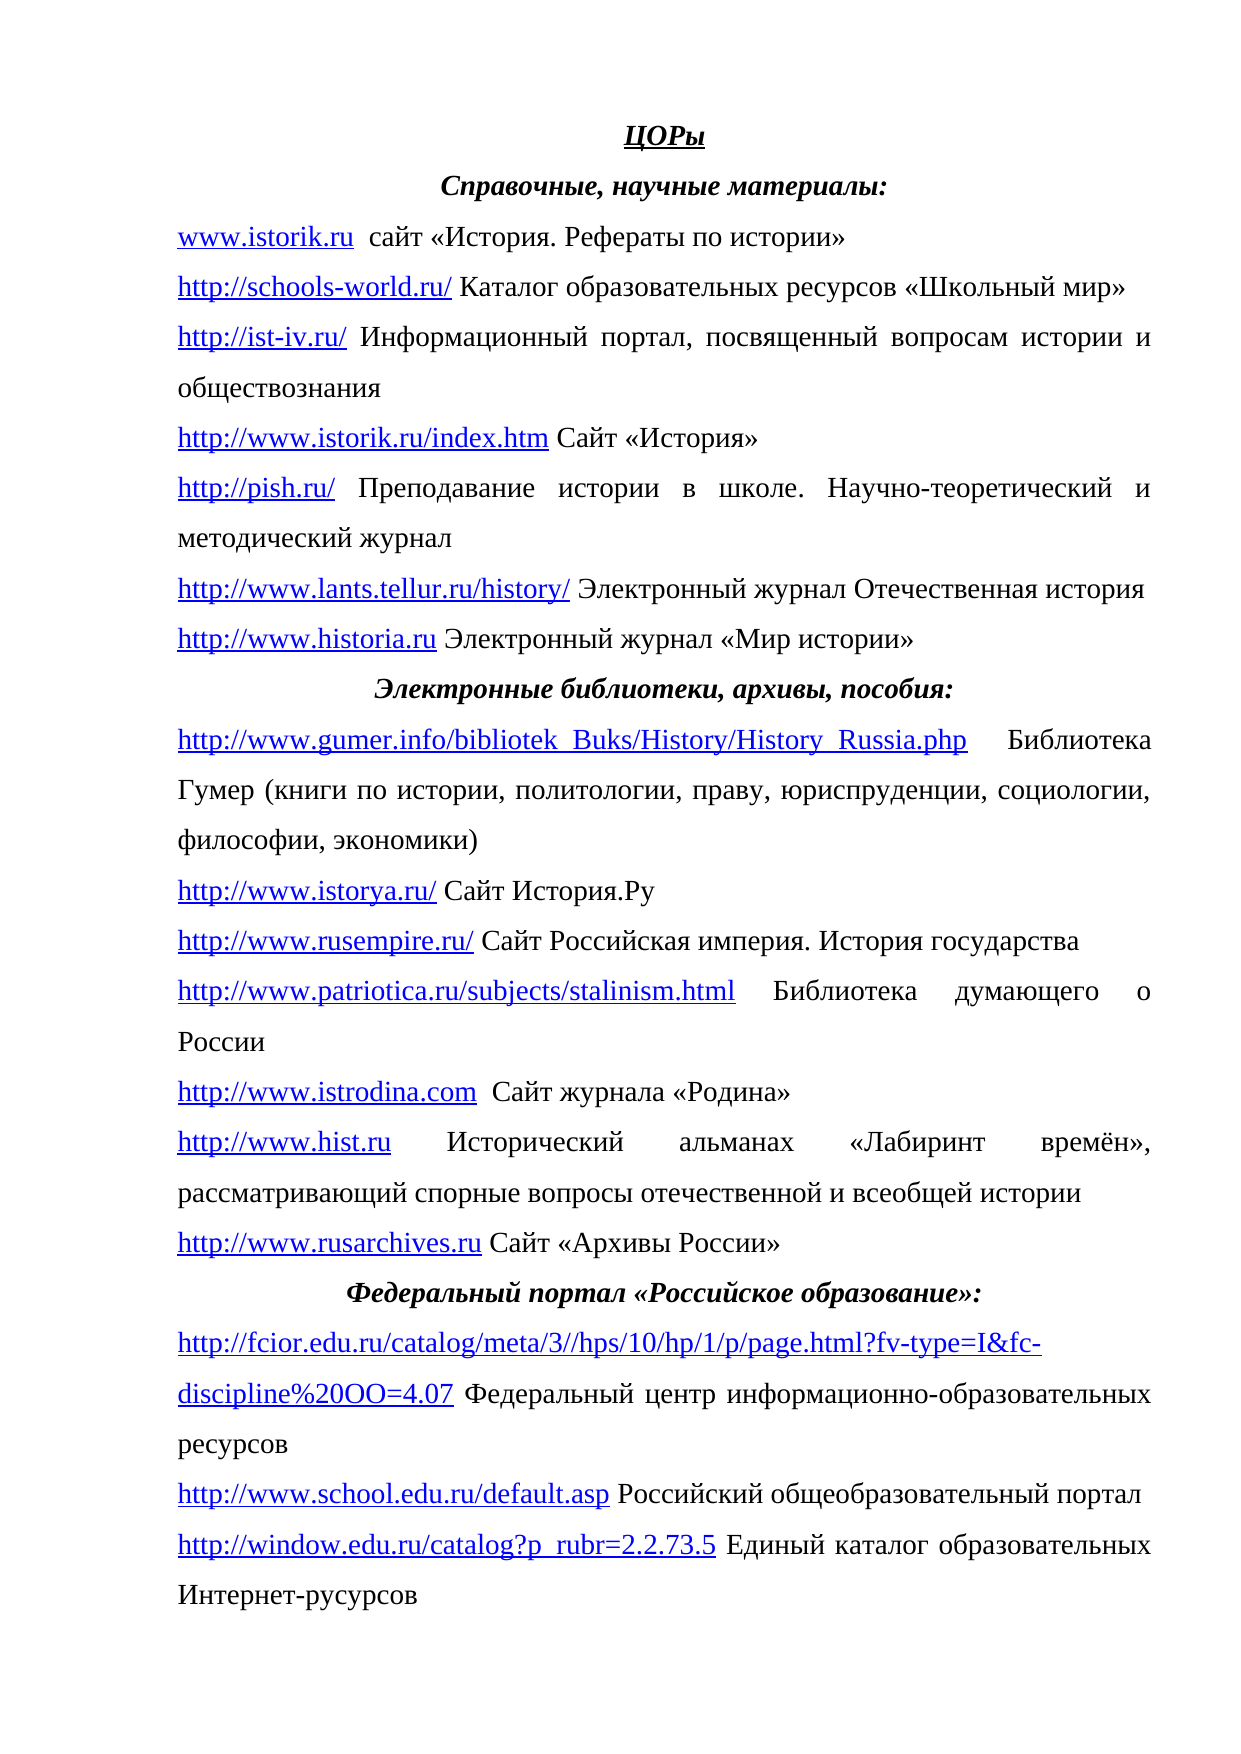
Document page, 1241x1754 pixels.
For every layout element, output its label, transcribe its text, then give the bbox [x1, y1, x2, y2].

text http://www.school.edu.ru/default.asp Российский общеобразовательный портал [177, 1477, 1152, 1510]
text www.istorik.ru сайт «История. Рефераты по истории» [177, 219, 1152, 252]
text http://www.lants.tellur.ru/history/ Электронный журнал Отечественная история [177, 571, 1152, 604]
text http://www.patriotica.ru/subjects/stalinism.html Библиотека думающего о России [177, 973, 1152, 1057]
text http://schools-world.ru/ Каталог образовательных ресурсов «Школьный мир» [177, 269, 1152, 303]
text http://window.edu.ru/catalog?p_rubr=2.2.73.5 Единый каталог образовательных Интернет-русурсов [177, 1527, 1152, 1611]
text Федеральный портал «Российское образование»: [177, 1275, 1152, 1309]
text http://fcior.edu.ru/catalog/meta/3//hps/10/hp/1/p/page.html?fv-type=I&fc-discipline%20OO=4.07 Федеральный центр информационно-образовательных ресурсов [177, 1326, 1152, 1460]
text http://ist-iv.ru/ Информационный портал, посвященный вопросам истории и обществознания [177, 319, 1152, 403]
text http://www.rusarchives.ru Сайт «Архивы России» [177, 1225, 1152, 1258]
text http://www.istorya.ru/ Сайт История.Ру [177, 873, 1152, 906]
text http://www.historia.ru Электронный журнал «Мир истории» [177, 621, 1152, 655]
text http://www.rusempire.ru/ Сайт Российская империя. История государства [177, 923, 1152, 957]
text http://www.gumer.info/bibliotek_Buks/History/History_Russia.php Библиотека Гумер (книги по истории, политологии, праву, юриспруденции, социологии, философии, экономики) [177, 722, 1152, 856]
text http://www.hist.ru Исторический альманах «Лабиринт времён», рассматривающий спорные вопросы отечественной и всеобщей истории [177, 1124, 1152, 1208]
text http://www.istorik.ru/index.htm Сайт «История» [177, 420, 1152, 453]
text Электронные библиотеки, архивы, пособия: [177, 672, 1152, 705]
text http://pish.ru/ Преподавание истории в школе. Научно-теоретический и методический журнал [177, 470, 1152, 554]
text Справочные, научные материалы: [177, 168, 1152, 202]
text http://www.istrodina.com Сайт журнала «Родина» [177, 1074, 1152, 1108]
text ЦОРы [177, 118, 1152, 152]
